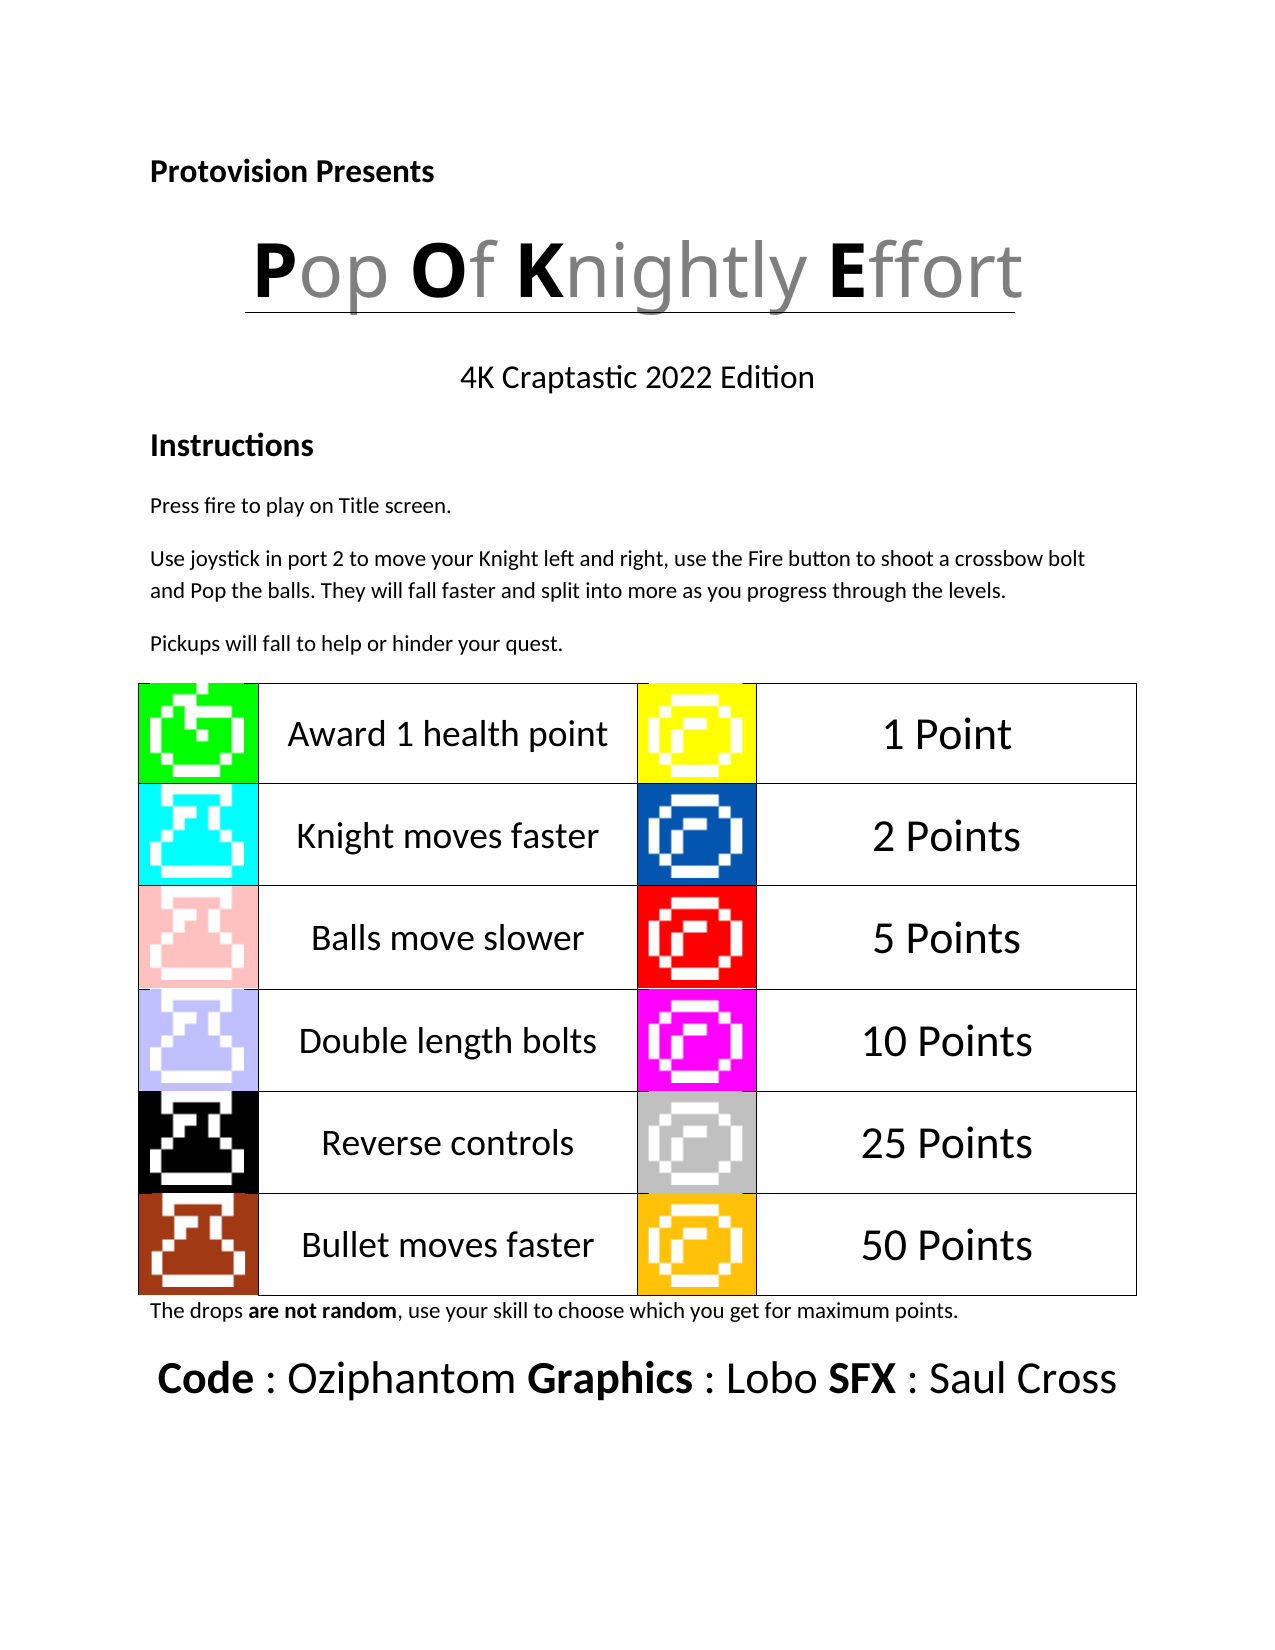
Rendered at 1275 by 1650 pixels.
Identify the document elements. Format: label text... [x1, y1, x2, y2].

table_cell Knight moves faster [259, 784, 637, 885]
table_cell [638, 1092, 756, 1193]
text Pickups will fall to help or hinder your quest. [150, 629, 1125, 657]
table_cell [638, 784, 756, 885]
text Instructions [150, 423, 1125, 464]
table_cell 25 Points [757, 1092, 1136, 1193]
table_header [139, 684, 258, 783]
text The drops are not random, use your skill to choose which you get for maximum points. [150, 1296, 1125, 1324]
table_cell 5 Points [757, 886, 1136, 988]
text 4K Craptastic 2022 Edition [150, 356, 1125, 397]
table_cell [638, 1194, 756, 1295]
table_cell 2 Points [757, 784, 1136, 885]
table_header [638, 684, 756, 783]
table_cell [638, 886, 756, 988]
table_header Award 1 health point [259, 684, 637, 783]
table_header 1 Point [757, 684, 1136, 783]
table_cell [139, 1194, 258, 1295]
table_cell Bullet moves faster [259, 1194, 637, 1295]
text Pop Of Knightly Effort [150, 218, 1125, 320]
text Protovision Presents [150, 150, 1125, 191]
text Press fire to play on Title screen. [150, 491, 1125, 519]
table_cell [139, 784, 258, 885]
table_cell [139, 990, 258, 1091]
text Use joystick in port 2 to move your Knight left and right, use the Fire button to shoot a crossbow bolt and Pop the balls. They will fall faster and split into more as you progress through the levels. [150, 544, 1125, 604]
table_cell [139, 886, 258, 988]
table_cell [139, 1092, 258, 1193]
text Code : Oziphantom Graphics : Lobo SFX : Saul Cross [150, 1349, 1125, 1405]
table_cell Double length bolts [259, 990, 637, 1091]
table_cell [638, 990, 756, 1091]
table_cell 10 Points [757, 990, 1136, 1091]
table_cell Balls move slower [259, 886, 637, 988]
table_cell Reverse controls [259, 1092, 637, 1193]
table_cell 50 Points [757, 1194, 1136, 1295]
